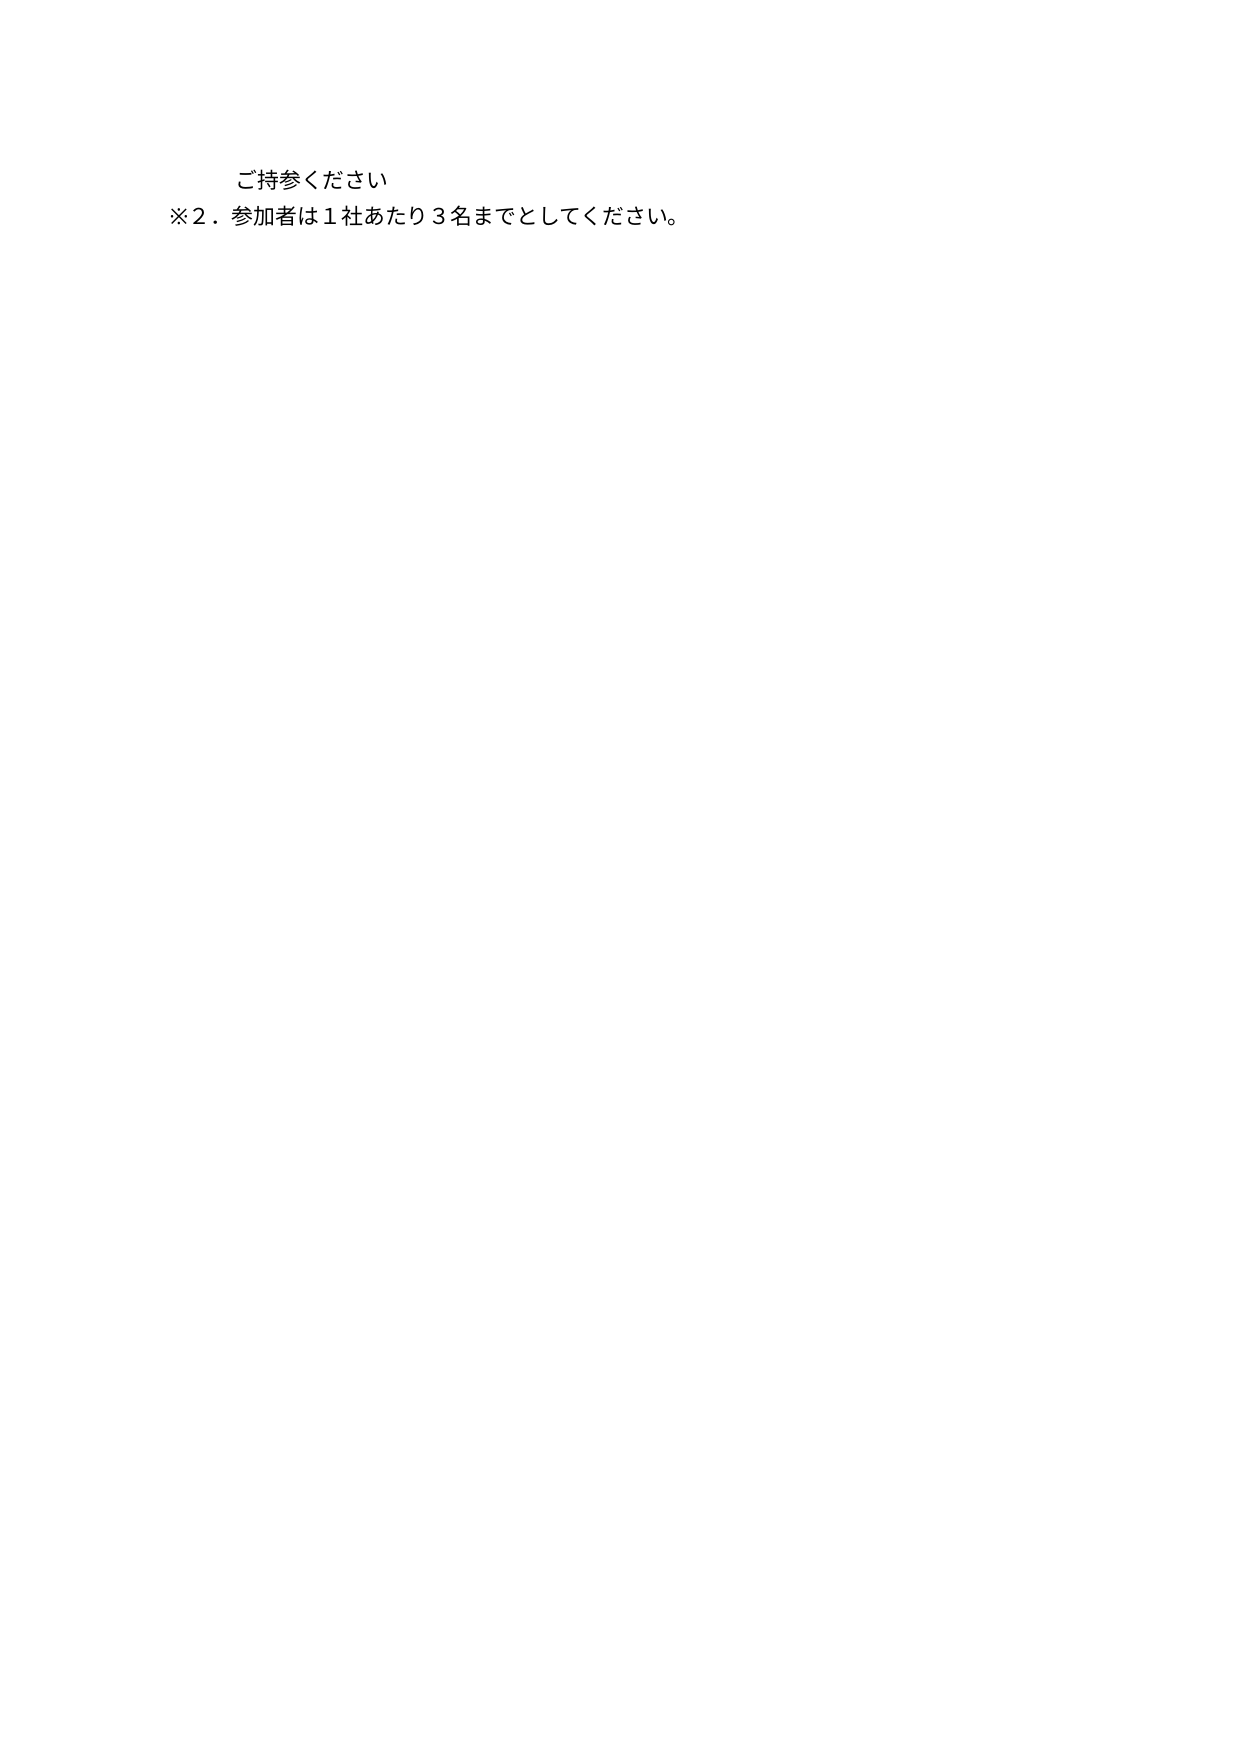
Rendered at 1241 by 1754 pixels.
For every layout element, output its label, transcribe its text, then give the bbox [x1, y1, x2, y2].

text ご持参ください [148, 161, 1092, 197]
text ※２．参加者は１社あたり３名までとしてください。 [148, 197, 1092, 232]
